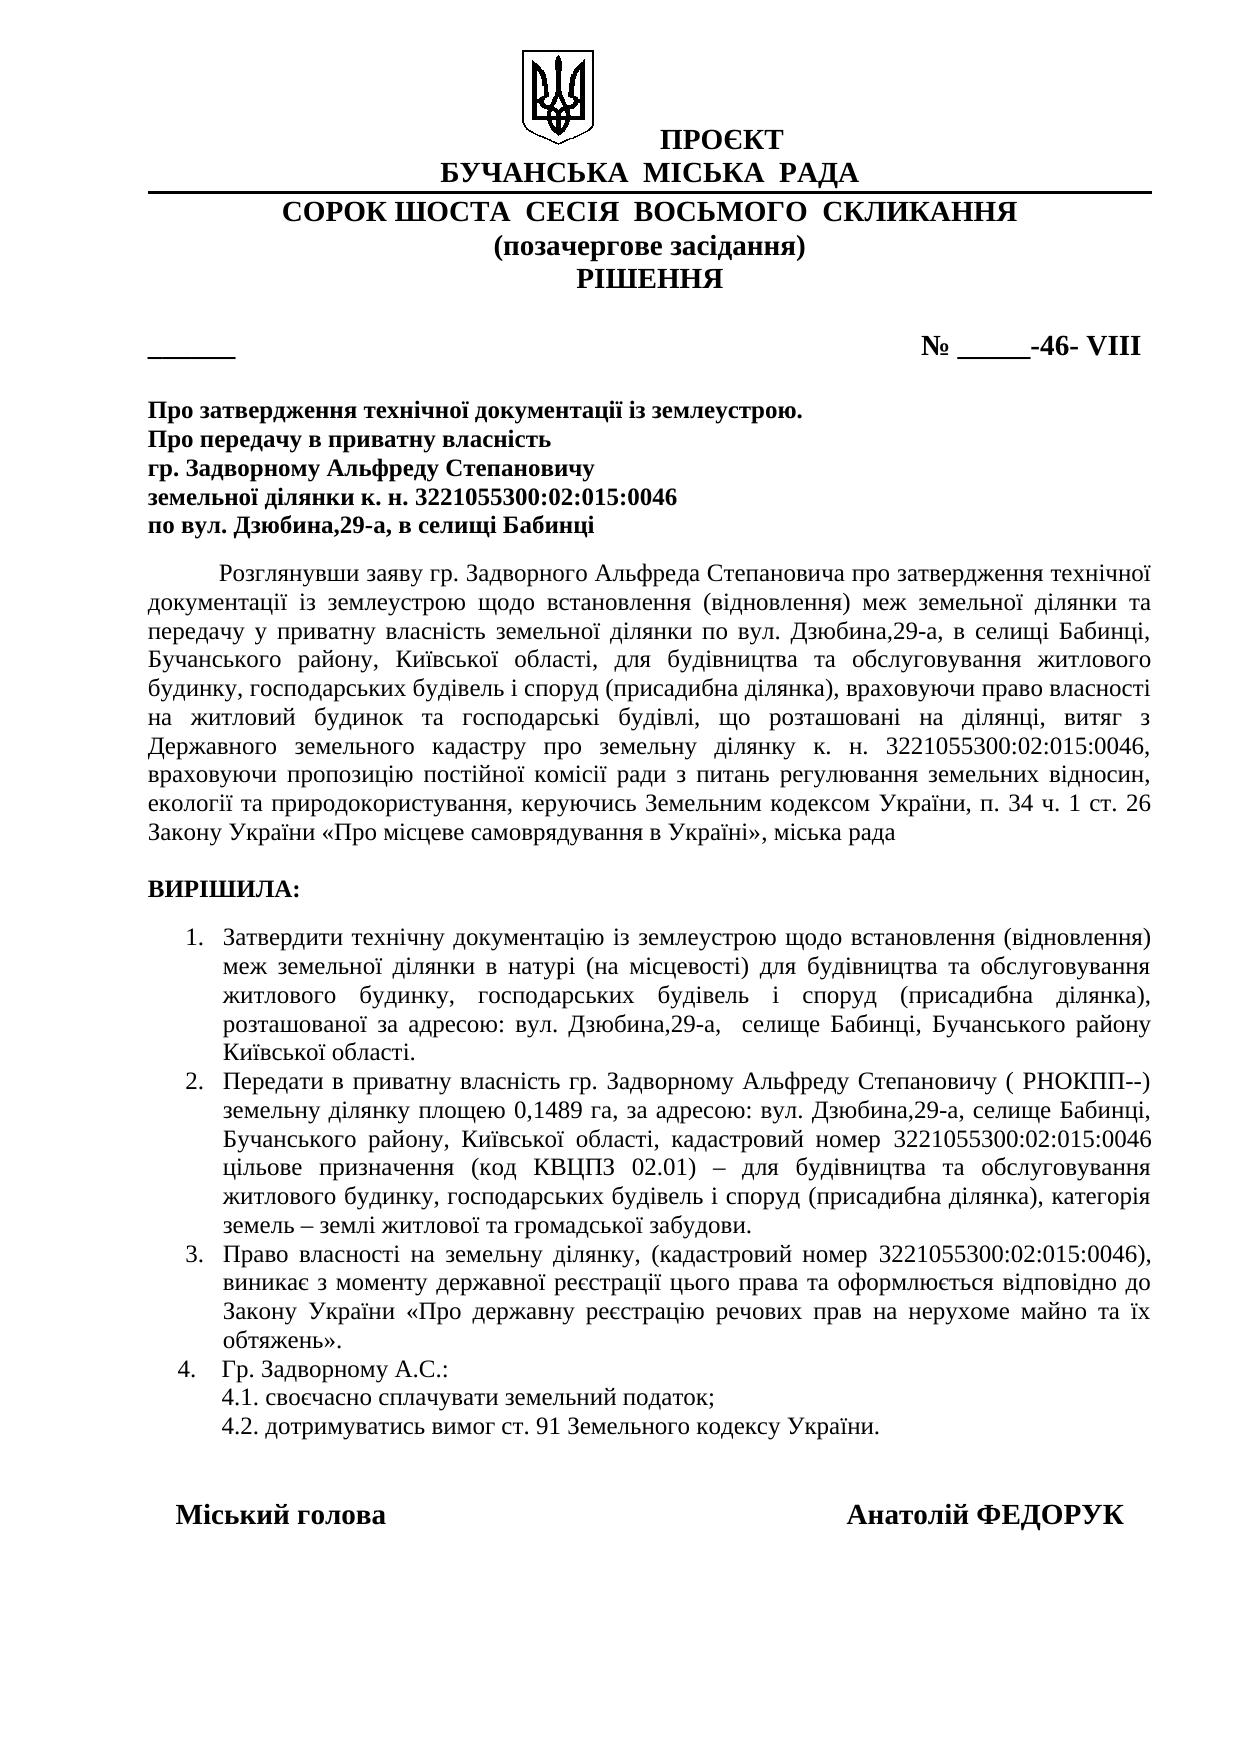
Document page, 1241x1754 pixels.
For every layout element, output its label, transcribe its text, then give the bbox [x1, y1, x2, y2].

text Про передачу в приватну власність [148, 424, 1152, 453]
text по вул. Дзюбина,29-а, в селищі Бабинці [148, 510, 1152, 539]
text 4.1. своєчасно сплачувати земельний податок; [148, 1382, 1152, 1411]
text (позачергове засідання) [148, 228, 1152, 261]
text СОРОК ШОСТА СЕСІЯ ВОСЬМОГО СКЛИКАННЯ [148, 194, 1152, 228]
text земельної ділянки к. н. 3221055300:02:015:0046 [148, 482, 1152, 510]
text ВИРІШИЛА: [148, 874, 1152, 903]
text 4.2. дотримуватись вимог ст. 91 Земельного кодексу України. [148, 1411, 1152, 1440]
text Міський голова Анатолій ФЕДОРУК [148, 1497, 1152, 1531]
list Право власності на земельну ділянку, (кадастровий номер 3221055300:02:015:0046), виникає з моменту державної реєстрації цього права та оформлюється відповідно до Закону України «Про державну реєстрацію речових прав на нерухоме майно та їх обтяжень». [185, 1239, 1152, 1354]
list Затвердити технічну документацію із землеустрою щодо встановлення (відновлення) меж земельної ділянки в натурі (на місцевості) для будівництва та обслуговування житлового будинку, господарських будівель і споруд (присадибна ділянка), розташованої за адресою: вул. Дзюбина,29-а, селище Бабинці, Бучанського району Київської області. [185, 922, 1152, 1066]
text 4. Гр. Задворному А.С.: [148, 1354, 1152, 1382]
text БУЧАНСЬКА МІСЬКА РАДА [148, 155, 1152, 191]
text Розглянувши заяву гр. Задворного Альфреда Степановича про затвердження технічної документації із землеустрою щодо встановлення (відновлення) меж земельної ділянки та передачу у приватну власність земельної ділянки по вул. Дзюбина,29-а, в селищі Бабинці, Бучанського району, Київської області, для будівництва та обслуговування житлового будинку, господарських будівель і споруд (присадибна ділянка), враховуючи право власності на житловий будинок та господарські будівлі, що розташовані на ділянці, витяг з Державного земельного кадастру про земельну ділянку к. н. 3221055300:02:015:0046, враховуючи пропозицію постійної комісії ради з питань регулювання земельних відносин, екології та природокористування, керуючись Земельним кодексом України, п. 34 ч. 1 ст. 26 Закону України «Про місцеве самоврядування в Україні», міська рада [148, 558, 1152, 846]
text гр. Задворному Альфреду Степановичу [148, 453, 1152, 482]
text ______ № _____-46- VІІІ [148, 328, 1152, 362]
text ПРОЄКТ [148, 44, 1152, 155]
list Передати в приватну власність гр. Задворному Альфреду Степановичу ( РНОКПП--) земельну ділянку площею 0,1489 га, за адресою: вул. Дзюбина,29-а, селище Бабинці, Бучанського району, Київської області, кадастровий номер 3221055300:02:015:0046 цільове призначення (код КВЦПЗ 02.01) – для будівництва та обслуговування житлового будинку, господарських будівель і споруд (присадибна ділянка), категорія земель – землі житлової та громадської забудови. [185, 1066, 1152, 1239]
text Про затвердження технічної документації із землеустрою. [148, 395, 1152, 424]
text РІШЕННЯ [148, 261, 1152, 295]
